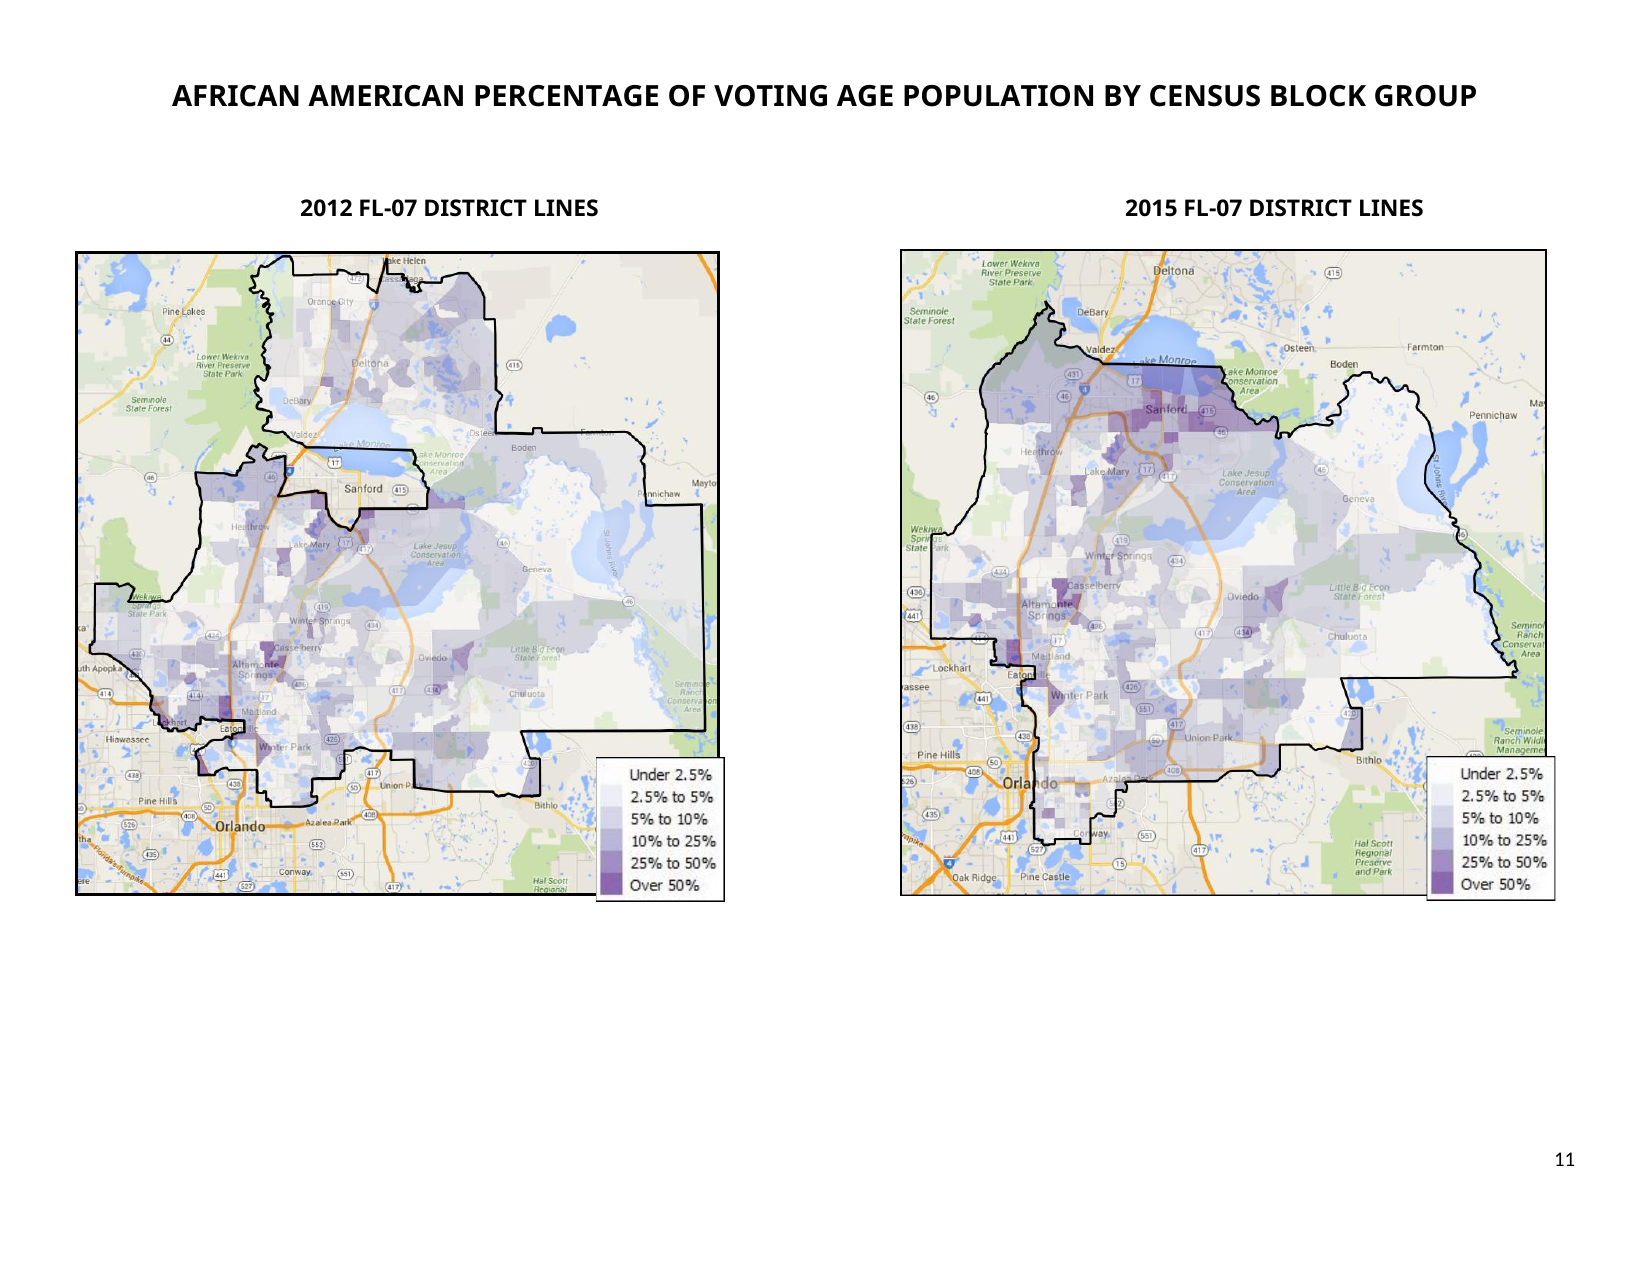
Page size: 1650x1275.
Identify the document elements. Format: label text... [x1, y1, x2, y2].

picture [78, 254, 725, 902]
picture [902, 251, 1556, 901]
text AFRICAN AMERICAN PERCENTAGE OF VOTING AGE POPULATION BY CENSUS BLOCK GROUP [75, 75, 1575, 115]
text 2012 FL-07 DISTRICT LINES 2015 FL-07 DISTRICT LINES [225, 192, 1575, 223]
